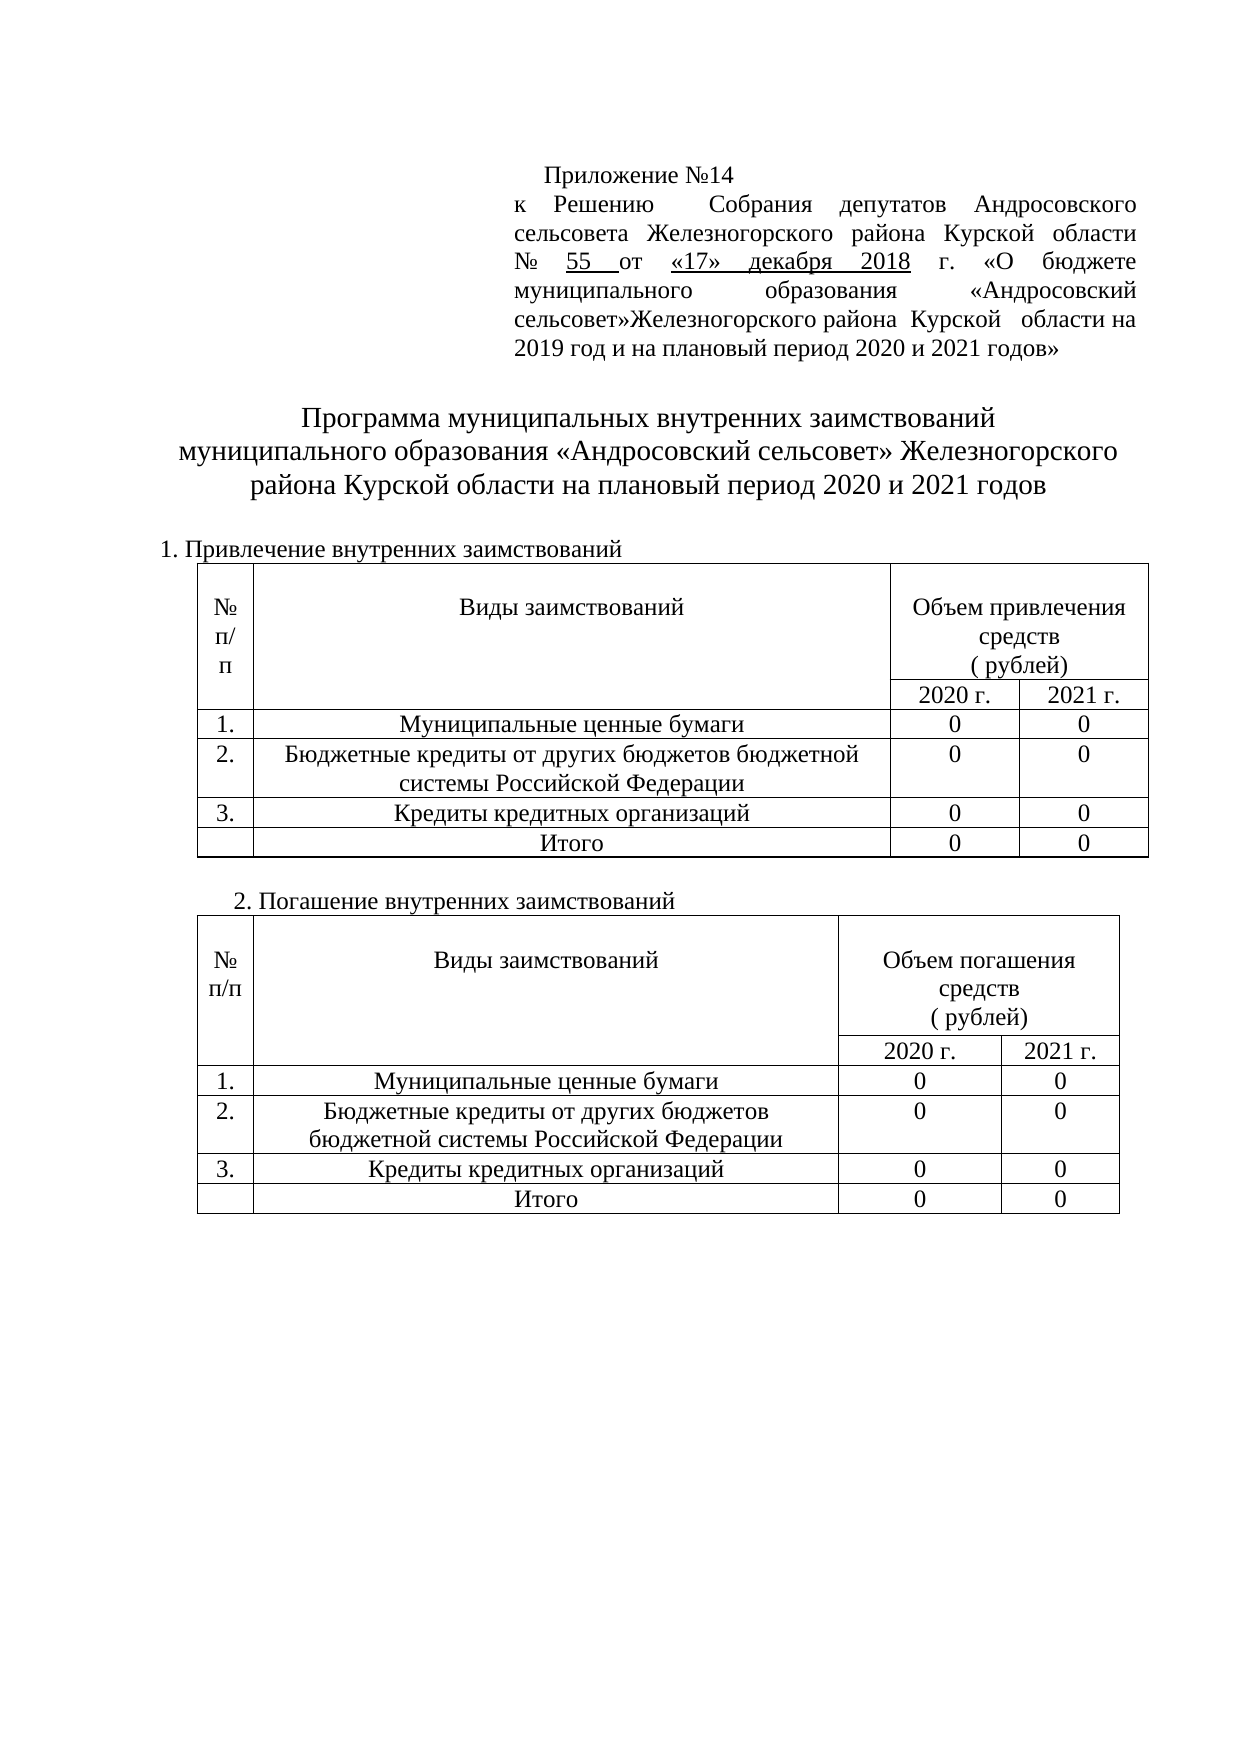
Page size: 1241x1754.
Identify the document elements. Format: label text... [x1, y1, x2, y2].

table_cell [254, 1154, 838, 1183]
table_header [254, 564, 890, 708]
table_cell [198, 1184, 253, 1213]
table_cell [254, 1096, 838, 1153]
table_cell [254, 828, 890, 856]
text 2. Погашение внутренних заимствований [159, 886, 1137, 915]
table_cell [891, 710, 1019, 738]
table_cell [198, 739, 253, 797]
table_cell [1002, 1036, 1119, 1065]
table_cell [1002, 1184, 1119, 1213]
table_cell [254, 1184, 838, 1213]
text Приложение №14 [159, 160, 1137, 189]
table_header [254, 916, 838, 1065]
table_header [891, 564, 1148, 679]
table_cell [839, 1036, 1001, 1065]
text Программа муниципальных внутренних заимствований [159, 400, 1137, 433]
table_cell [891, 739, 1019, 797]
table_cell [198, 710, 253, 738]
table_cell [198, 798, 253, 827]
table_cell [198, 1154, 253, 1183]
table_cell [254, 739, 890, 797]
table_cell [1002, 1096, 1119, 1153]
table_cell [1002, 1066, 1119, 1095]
text 1. Привлечение внутренних заимствований [159, 534, 1137, 563]
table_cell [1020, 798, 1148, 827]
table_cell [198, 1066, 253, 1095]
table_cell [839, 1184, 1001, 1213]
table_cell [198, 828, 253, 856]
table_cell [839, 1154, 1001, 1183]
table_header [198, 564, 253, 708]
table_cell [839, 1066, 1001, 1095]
text к Решению Собрания депутатов Андросовского сельсовета Железногорского района Курской области № 55 от «17» декабря 2018 г. «О бюджете муниципального образования «Андросовский сельсовет»Железногорского района Курской области на 2019 год и на плановый период 2020 и 2021 годов» [514, 189, 1137, 361]
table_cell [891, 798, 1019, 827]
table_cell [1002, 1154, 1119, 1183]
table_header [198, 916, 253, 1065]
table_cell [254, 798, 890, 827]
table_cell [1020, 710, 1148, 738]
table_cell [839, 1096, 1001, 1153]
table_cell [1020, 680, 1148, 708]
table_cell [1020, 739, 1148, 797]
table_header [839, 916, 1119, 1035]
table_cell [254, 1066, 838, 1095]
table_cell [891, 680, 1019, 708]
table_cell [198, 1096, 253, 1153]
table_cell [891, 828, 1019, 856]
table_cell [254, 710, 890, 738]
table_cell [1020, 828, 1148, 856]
text муниципального образования «Андросовский сельсовет» Железногорского района Курской области на плановый период 2020 и 2021 годов [159, 433, 1137, 500]
